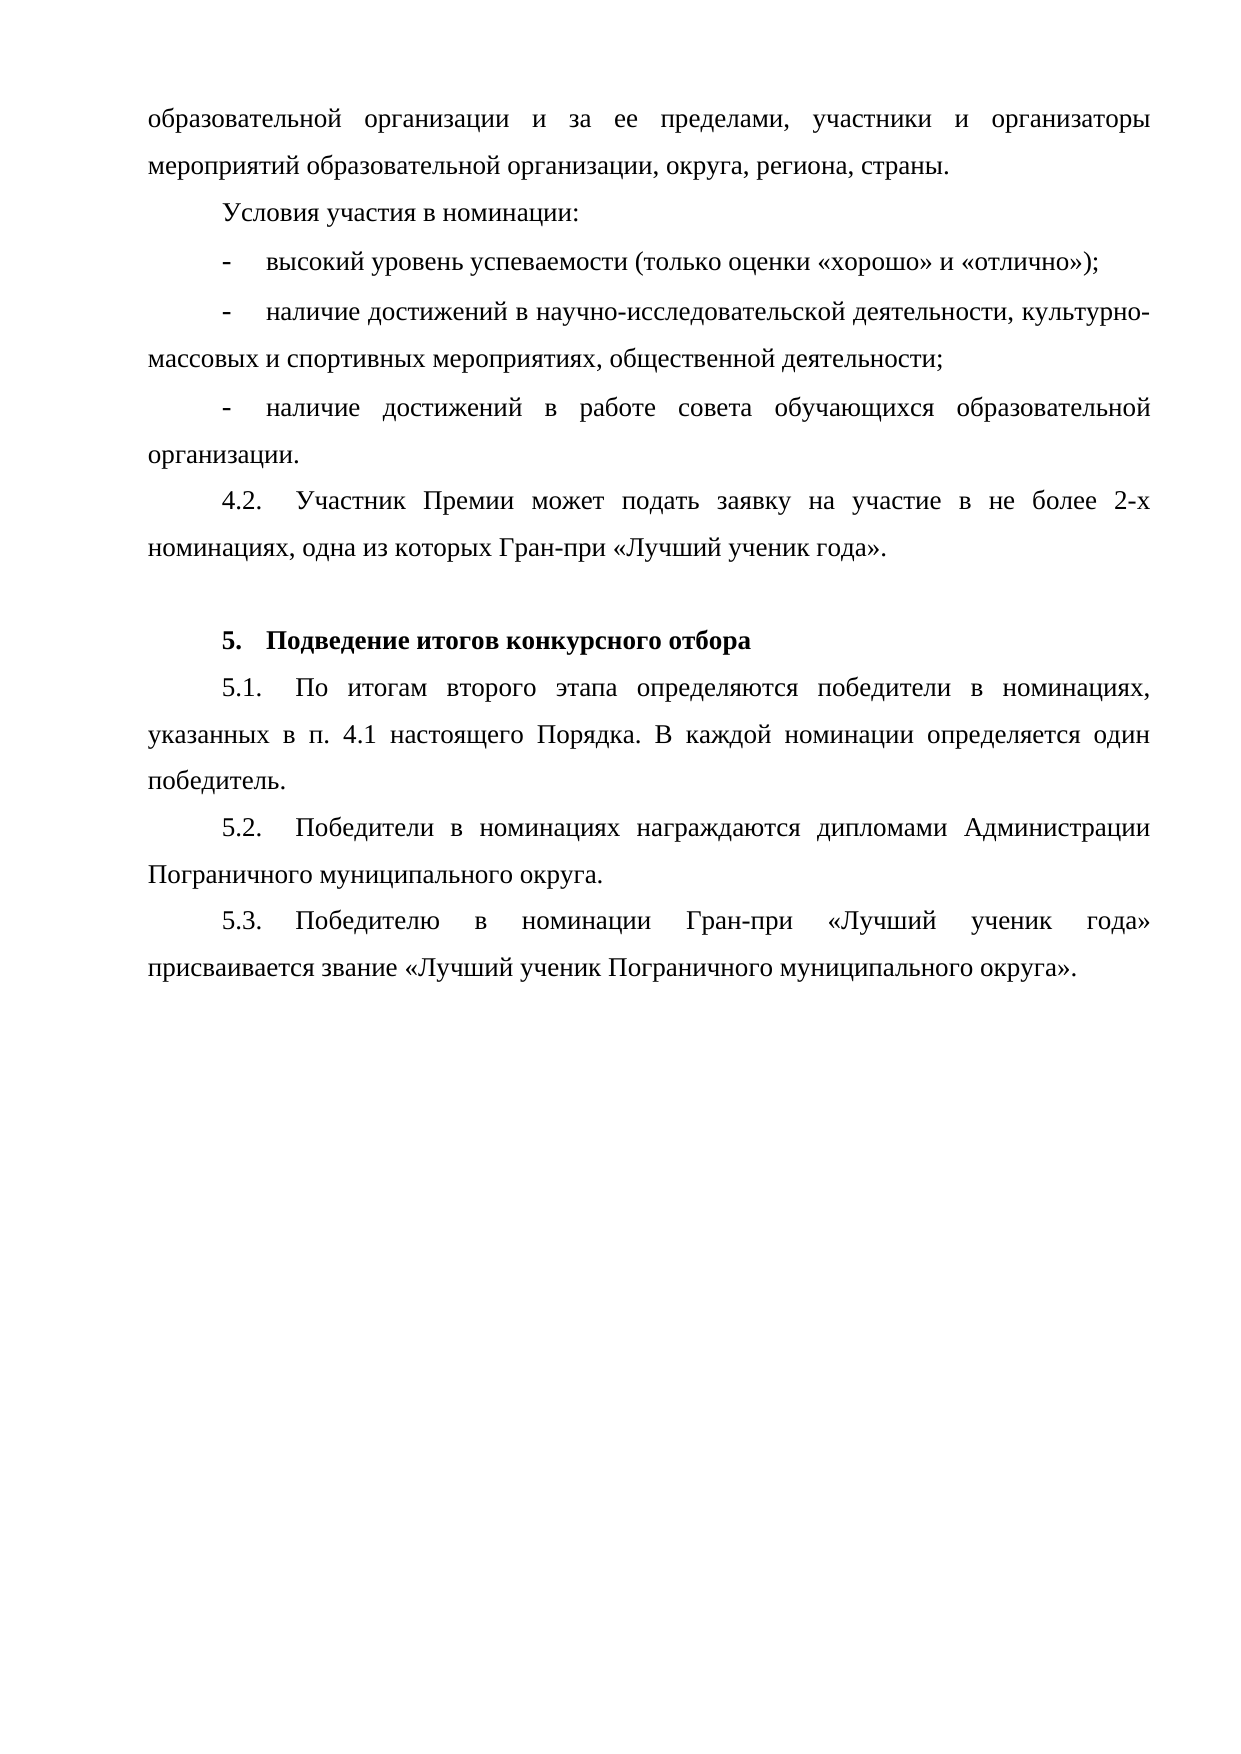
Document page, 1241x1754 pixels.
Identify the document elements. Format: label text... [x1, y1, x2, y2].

text Условия участия в номинации: [148, 196, 1152, 227]
list Победители в номинациях награждаются дипломами Администрации Пограничного муниципального округа. [148, 811, 1152, 889]
list Победителю в номинации Гран-при «Лучший ученик года» присваивается звание «Лучший ученик Пограничного муниципального округа». [148, 904, 1152, 982]
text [148, 103, 1152, 180]
list наличие достижений в работе совета обучающихся образовательной организации. [148, 389, 1152, 469]
list По итогам второго этапа определяются победители в номинациях, указанных в п. 4.1 настоящего Порядка. В каждой номинации определяется один победитель. [148, 671, 1152, 796]
list Подведение итогов конкурсного отбора [222, 624, 1152, 656]
list Участник Премии может подать заявку на участие в не более 2-х номинациях, одна из которых Гран-при «Лучший ученик года». [148, 484, 1152, 562]
list наличие достижений в научно-исследовательской деятельности, культурно-массовых и спортивных мероприятиях, общественной деятельности; [148, 293, 1152, 373]
list высокий уровень успеваемости (только оценки «хорошо» и «отлично»); [148, 243, 1152, 276]
